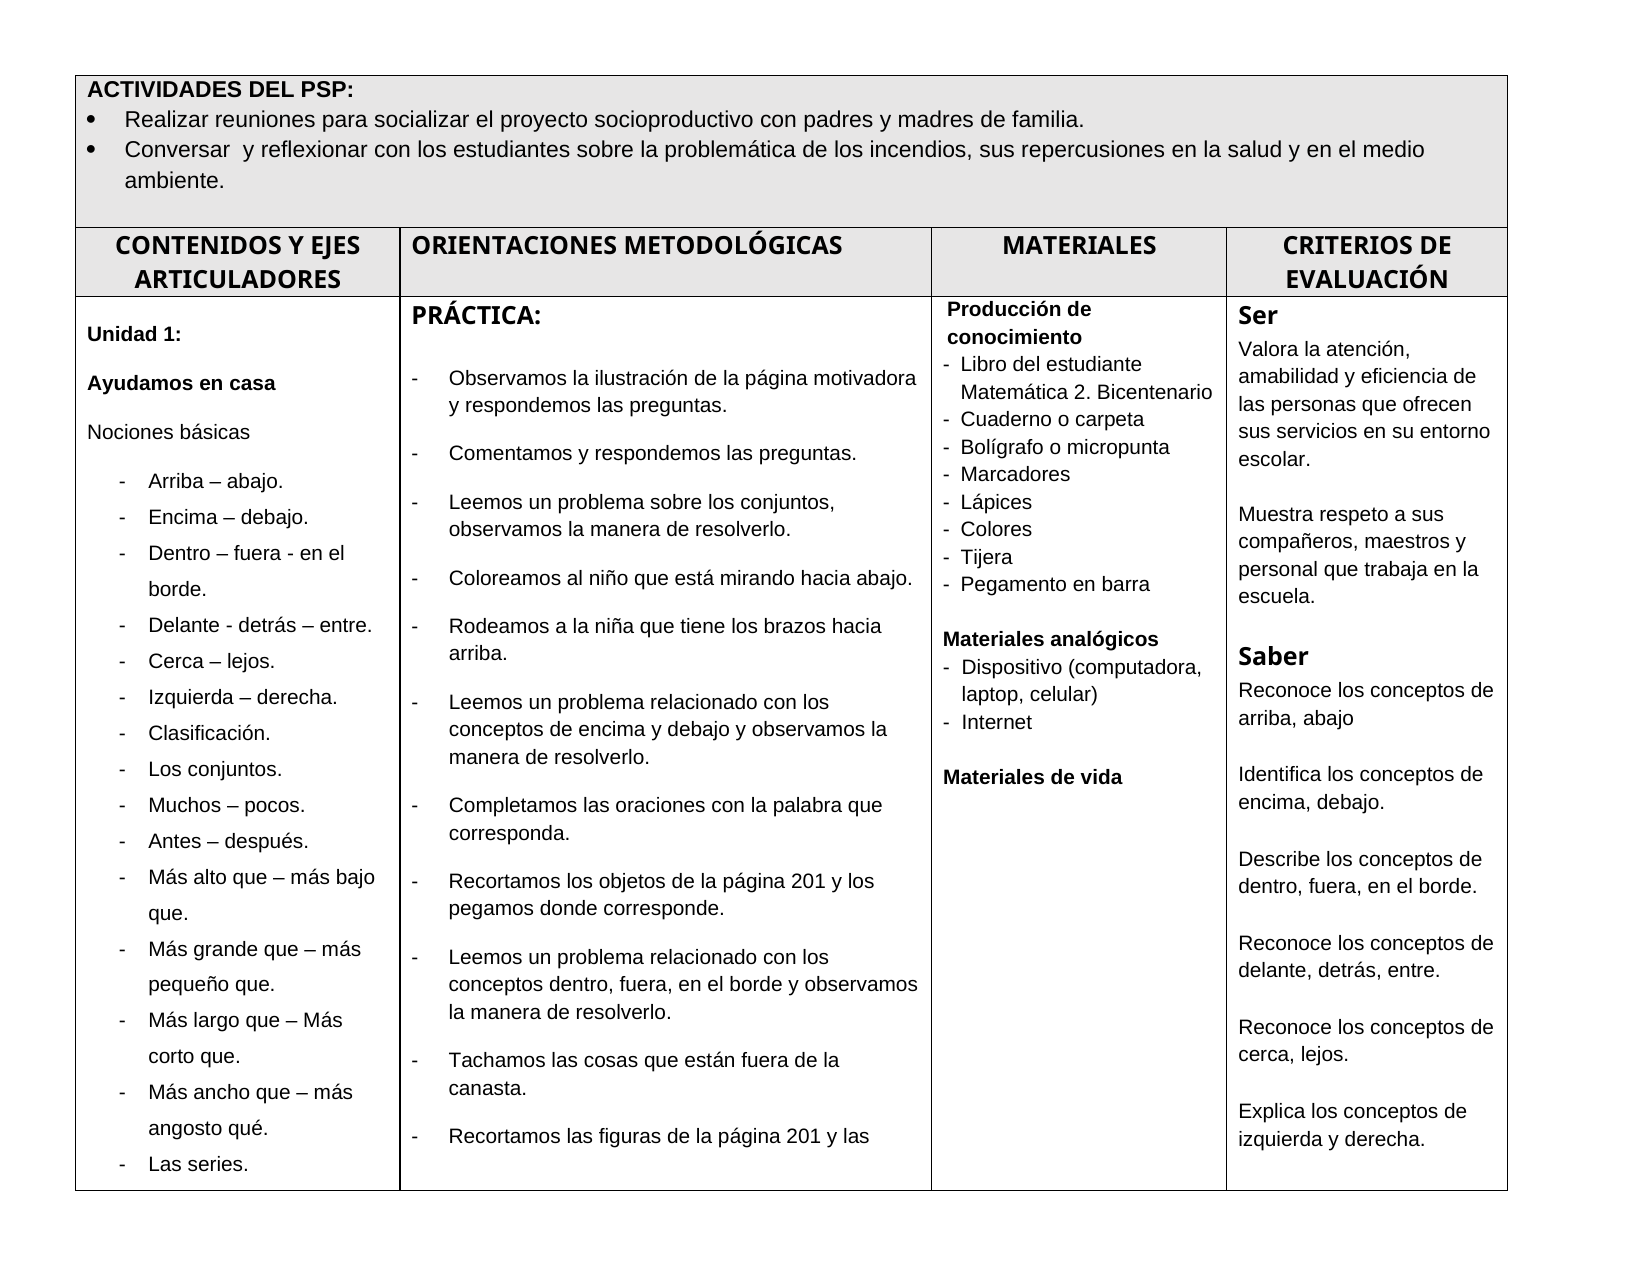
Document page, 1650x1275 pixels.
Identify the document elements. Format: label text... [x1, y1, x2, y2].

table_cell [76, 297, 399, 1190]
table_header ACTIVIDADES DEL PSP: Realizar reuniones para socializar el proyecto socioproductivo con padres y madres de familia. Conversar y reflexionar con los estudiantes sobre la problemática de los incendios, sus repercusiones en la salud y en el medio ambiente. [76, 76, 1507, 227]
table_cell MATERIALES [932, 228, 1226, 296]
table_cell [401, 297, 931, 1190]
table_cell CONTENIDOS Y EJES ARTICULADORES [76, 228, 399, 296]
table_cell ORIENTACIONES METODOLÓGICAS [401, 228, 931, 296]
table_cell CRITERIOS DE EVALUACIÓN [1227, 228, 1507, 296]
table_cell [1227, 297, 1507, 1190]
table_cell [932, 297, 1226, 1190]
